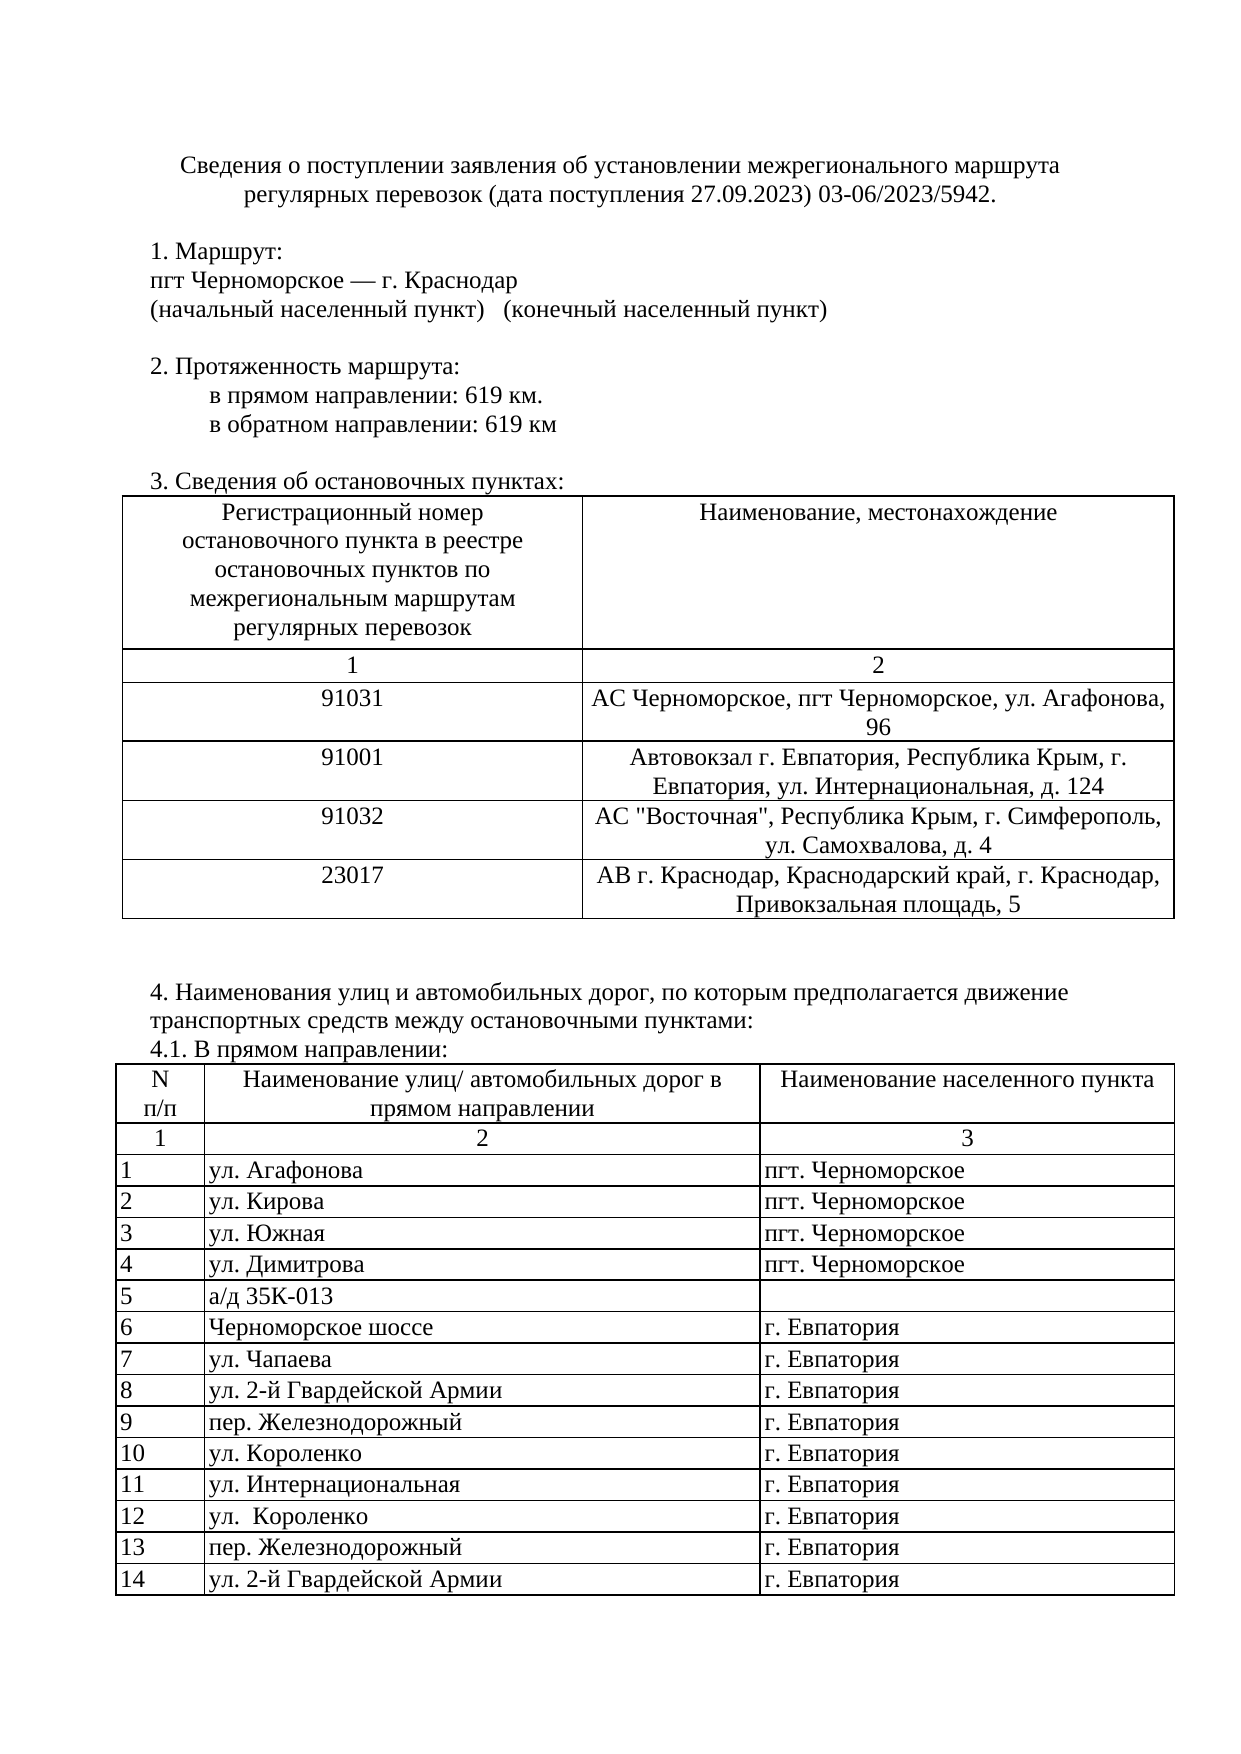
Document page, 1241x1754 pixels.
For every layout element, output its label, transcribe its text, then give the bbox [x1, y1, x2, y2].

table_cell 2 [117, 1187, 204, 1216]
table_cell ул. Короленко [205, 1438, 759, 1468]
table_cell 3 [117, 1218, 204, 1248]
table_cell г. Евпатория [761, 1501, 1174, 1531]
table_cell г. Евпатория [761, 1344, 1174, 1374]
text 1. Маршрут: [150, 236, 1090, 265]
text 4. Наименования улиц и автомобильных дорог, по которым предполагается движение транспортных средств между остановочными пунктами: [150, 977, 1090, 1034]
table_cell г. Евпатория [761, 1470, 1174, 1499]
table_cell ул. Димитрова [205, 1250, 759, 1279]
table_cell 1 [117, 1155, 204, 1185]
table_cell 13 [117, 1533, 204, 1562]
table_cell 91032 [123, 801, 582, 858]
table_cell г. Евпатория [761, 1375, 1174, 1405]
table_cell АВ г. Краснодар, Краснодарский край, г. Краснодар, Привокзальная площадь, 5 [583, 860, 1173, 918]
table_cell 14 [117, 1564, 204, 1594]
table_cell 10 [117, 1438, 204, 1468]
table_cell пгт. Черноморское [761, 1218, 1174, 1248]
table_header Регистрационный номер остановочного пункта в реестре остановочных пунктов по межрегиональным маршрутам регулярных перевозок [123, 497, 582, 648]
table_cell 9 [117, 1407, 204, 1437]
table_cell Автовокзал г. Евпатория, Республика Крым, г. Евпатория, ул. Интернациональная, д. 124 [583, 742, 1173, 799]
table_cell 3 [761, 1124, 1174, 1153]
table_cell ул. Интернациональная [205, 1470, 759, 1499]
table_cell ул. 2-й Гвардейской Армии [205, 1375, 759, 1405]
table_cell пер. Железнодорожный [205, 1533, 759, 1562]
table_header Наименование населенного пункта [761, 1065, 1174, 1122]
table_cell 1 [117, 1124, 204, 1153]
table_cell ул. Чапаева [205, 1344, 759, 1374]
table_cell АС Черноморское, пгт Черноморское, ул. Агафонова, 96 [583, 683, 1173, 740]
text (начальный населенный пункт) (конечный населенный пункт) [150, 294, 1090, 322]
table_cell 91001 [123, 742, 582, 799]
table_cell 1 [123, 650, 582, 681]
text в прямом направлении: 619 км. [150, 380, 1090, 409]
table_cell 8 [117, 1375, 204, 1405]
table_header N п/п [117, 1065, 204, 1122]
table_cell 2 [583, 650, 1173, 681]
table_cell пгт. Черноморское [761, 1187, 1174, 1216]
table_header Наименование улиц/ автомобильных дорог в прямом направлении [205, 1065, 759, 1122]
table_cell 11 [117, 1470, 204, 1499]
table_cell ул. Кирова [205, 1187, 759, 1216]
table_header Наименование, местонахождение [583, 497, 1173, 648]
table_cell 91031 [123, 683, 582, 740]
table_cell г. Евпатория [761, 1438, 1174, 1468]
table_cell пгт. Черноморское [761, 1250, 1174, 1279]
text Сведения о поступлении заявления об установлении межрегионального маршрута регулярных перевозок (дата поступления 27.09.2023) 03-06/2023/5942. [150, 150, 1090, 207]
table_cell ул. Агафонова [205, 1155, 759, 1185]
table_cell пер. Железнодорожный [205, 1407, 759, 1437]
table_cell Черноморское шоссе [205, 1312, 759, 1342]
table_cell 7 [117, 1344, 204, 1374]
text 2. Протяженность маршрута: [150, 351, 1090, 380]
table_cell ул. Южная [205, 1218, 759, 1248]
text 3. Сведения об остановочных пунктах: [150, 466, 1090, 495]
table_cell г. Евпатория [761, 1407, 1174, 1437]
table_cell пгт. Черноморское [761, 1155, 1174, 1185]
table_cell ул. Короленко [205, 1501, 759, 1531]
text пгт Черноморское — г. Краснодар [150, 265, 1090, 294]
table_cell ул. 2-й Гвардейской Армии [205, 1564, 759, 1594]
table_cell 12 [117, 1501, 204, 1531]
table_cell 4 [117, 1250, 204, 1279]
table_cell а/д 35К-013 [205, 1281, 759, 1311]
table_cell АС "Восточная", Республика Крым, г. Симферополь, ул. Самохвалова, д. 4 [583, 801, 1173, 858]
text 4.1. В прямом направлении: [150, 1034, 1090, 1063]
table_cell 2 [205, 1124, 759, 1153]
text в обратном направлении: 619 км [150, 409, 1090, 437]
table_cell [761, 1281, 1174, 1311]
table_cell г. Евпатория [761, 1312, 1174, 1342]
table_cell г. Евпатория [761, 1564, 1174, 1594]
table_cell 5 [117, 1281, 204, 1311]
table_cell 23017 [123, 860, 582, 918]
table_cell 6 [117, 1312, 204, 1342]
table_cell г. Евпатория [761, 1533, 1174, 1562]
